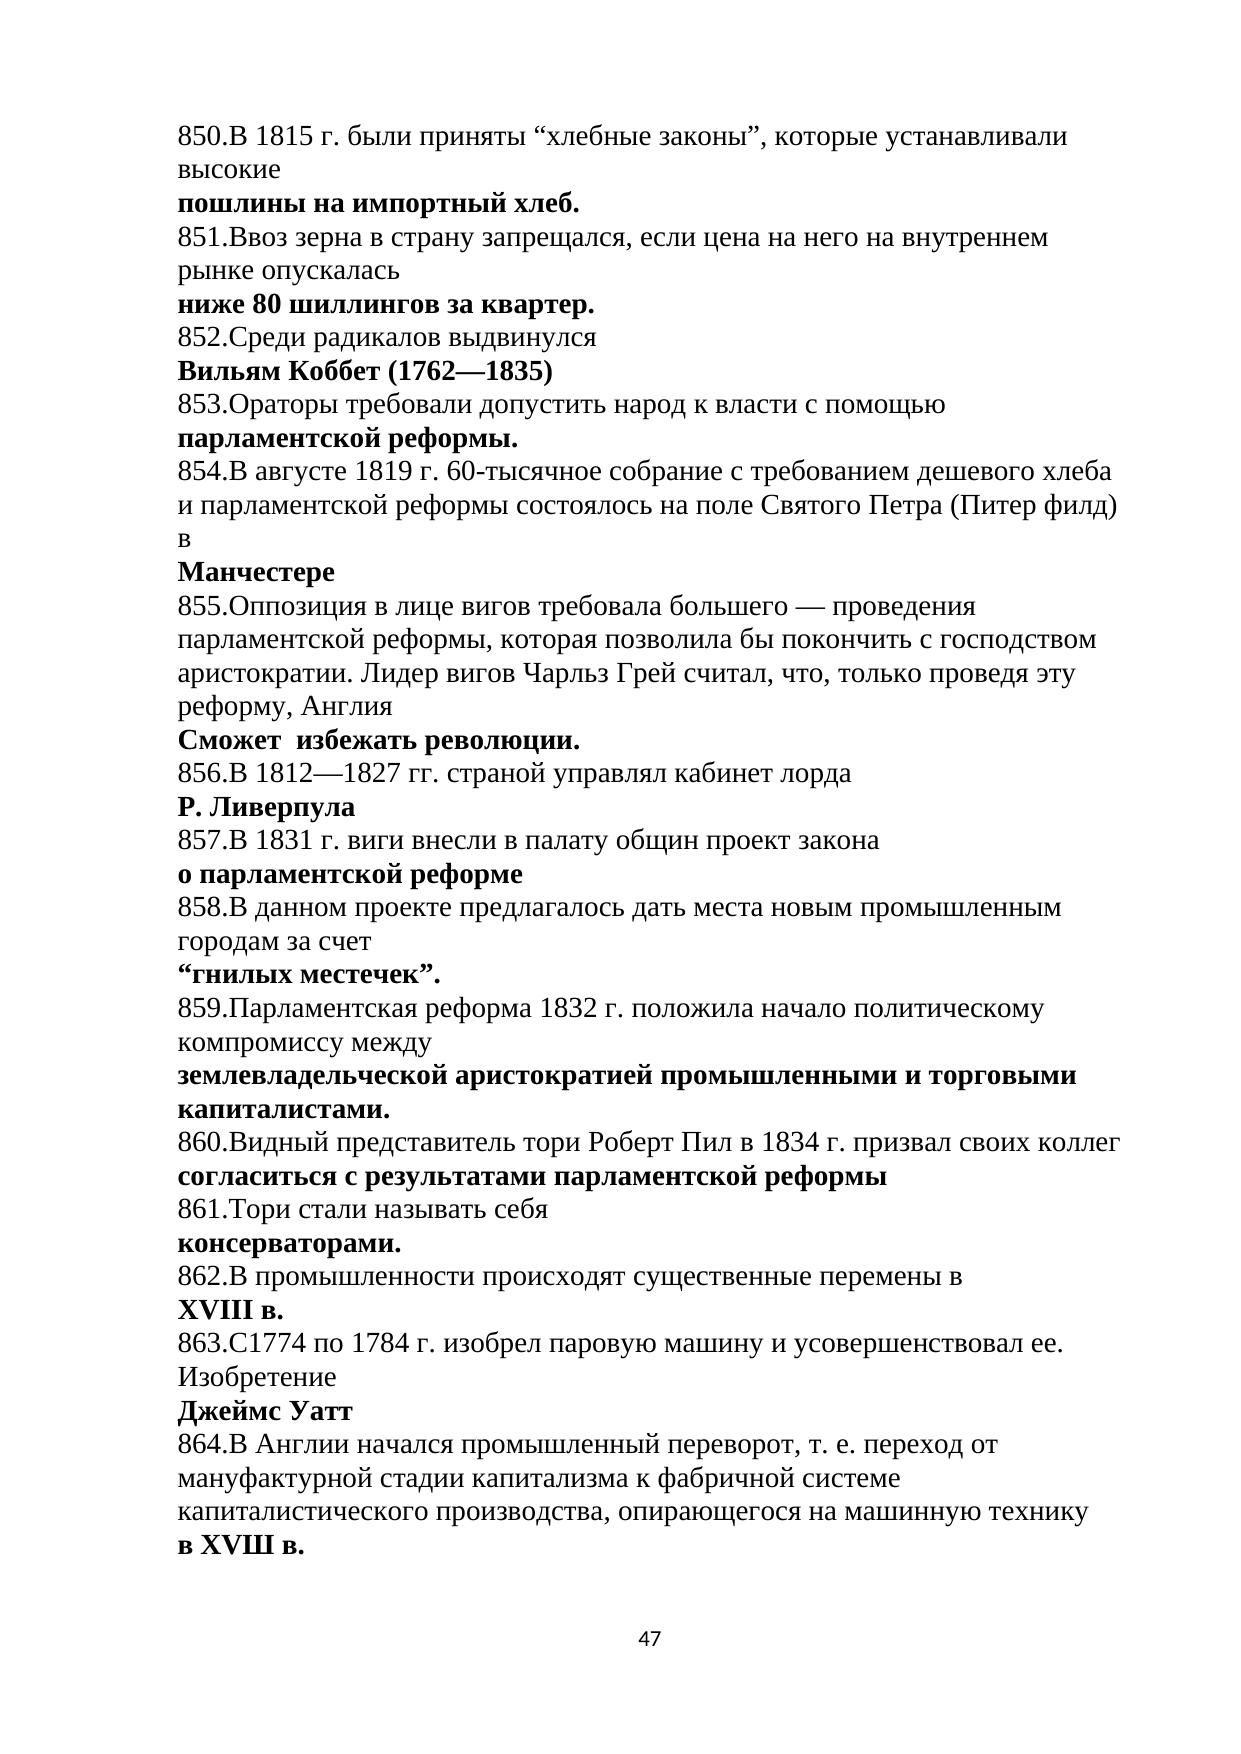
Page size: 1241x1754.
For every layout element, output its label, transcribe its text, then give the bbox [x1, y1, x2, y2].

text 859.Парламентская реформа . положила начало политическому компромиссу между [177, 990, 1122, 1057]
text 858.В данном проекте предлагалось дать места новым промышленным городам за счет [177, 889, 1122, 957]
text ниже 80 шиллингов за квартер. [177, 286, 1122, 319]
text 855.Оппозиция в лице вигов требовала большего — проведения парламентской реформы, которая позволила бы покончить с господством аристократии. Лидер вигов Чарльз Грей считал, что, только проведя эту реформу, Англия [177, 588, 1122, 722]
text Вильям Коббет (1762—1835) [177, 353, 1122, 386]
text парламентской реформы. [177, 420, 1122, 453]
text 856.В 1812—1827 гг. страной управлял кабинет лорда [177, 755, 1122, 789]
text консерваторами. [177, 1225, 1122, 1258]
text ХVIII в. [177, 1292, 1122, 1326]
text Р. Ливерпула [177, 789, 1122, 822]
text Манчестере [177, 554, 1122, 588]
text о парламентской реформе [177, 856, 1122, 889]
text 861.Тори стали называть себя [177, 1191, 1122, 1225]
text землевладельческой аристократией промышленными и торговыми капиталистами. [177, 1057, 1122, 1124]
text 862.В промышленности происходят существенные перемены в [177, 1258, 1122, 1292]
text пошлины на импортный хлеб. [177, 185, 1122, 219]
text 853.Ораторы требовали допустить народ к власти с помощью [177, 386, 1122, 420]
text согласиться с результатами парламентской реформы [177, 1158, 1122, 1191]
text 863.С1774 по . изобрел паровую машину и усовершенствовал ее. Изобретение [177, 1326, 1122, 1393]
text 860.Видный представитель тори Роберт Пил в . призвал своих коллег [177, 1124, 1122, 1158]
text Сможет избежать революции. [177, 722, 1122, 755]
text в ХVШ в. [177, 1527, 1122, 1560]
text 857.В . виги внесли в палату общин проект закона [177, 822, 1122, 856]
text 850.В . были приняты “хлебные законы”, которые устанавливали высокие [177, 118, 1122, 185]
text 864.В Англии начался промышленный переворот, т. е. переход от мануфактурной стадии капитализма к фабричной системе капиталистического производства, опирающегося на машинную технику [177, 1426, 1122, 1527]
text “гнилых местечек”. [177, 957, 1122, 990]
text 851.Ввоз зерна в страну запрещался, если цена на него на внутреннем рынке опускалась [177, 219, 1122, 286]
text 852.Среди радикалов выдвинулся [177, 319, 1122, 353]
text 854.В августе . 60-тысячное собрание с требованием дешевого хлеба и парламентской реформы состоялось на поле Святого Петра (Питер филд) в [177, 453, 1122, 554]
text Джеймс Уатт [177, 1393, 1122, 1426]
